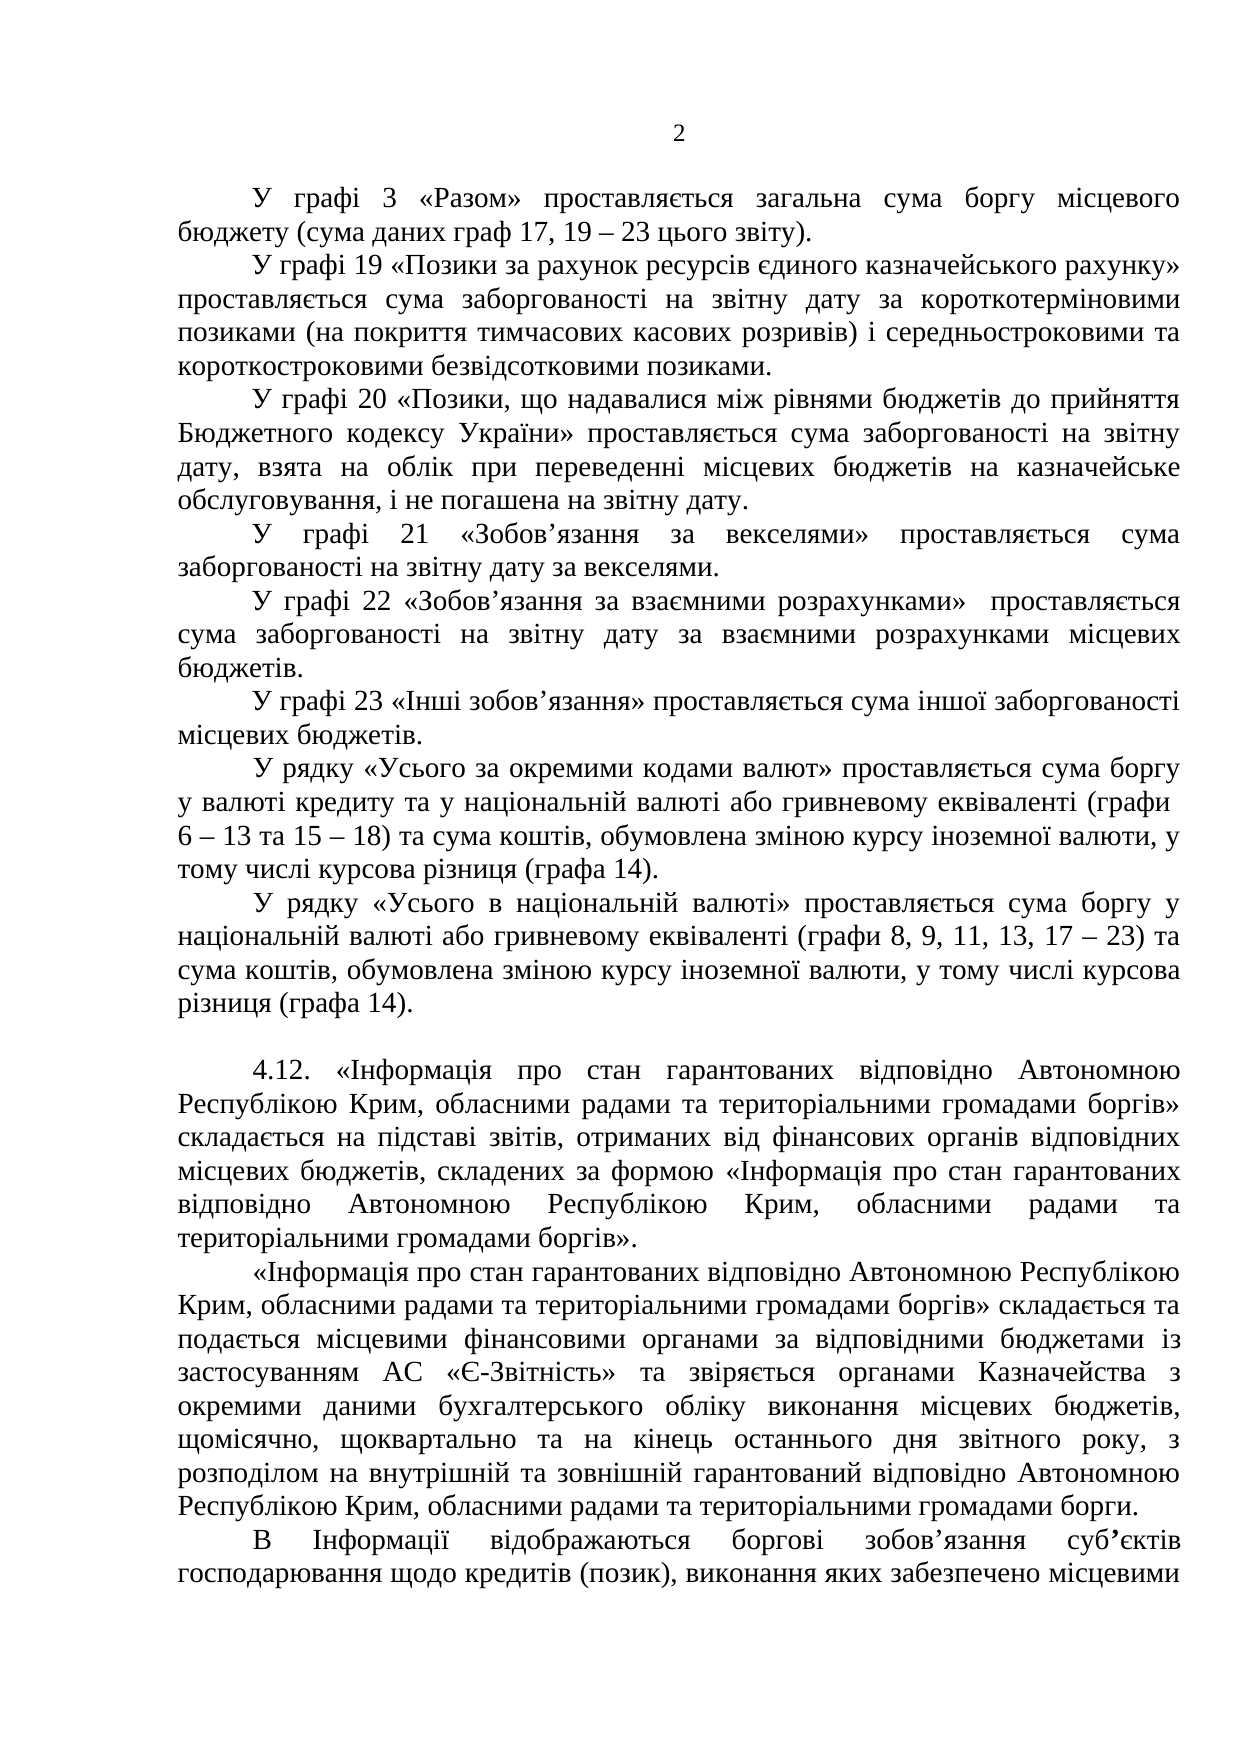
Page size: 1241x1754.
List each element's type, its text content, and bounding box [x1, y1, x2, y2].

text У графі 21 «Зобов’язання за векселями» проставляється сума заборгованості на звітну дату за векселями. [177, 516, 1181, 583]
text У графі 3 «Разом» проставляється загальна сума боргу місцевого бюджету (сума даних граф 17, 19 – 23 цього звіту). [177, 180, 1181, 247]
text У рядку «Усього за окремими кодами валют» проставляється сума боргу у валюті кредиту та у національній валюті або гривневому еквіваленті (графи 6 – 13 та 15 – 18) та сума коштів, обумовлена зміною курсу іноземної валюти, у тому числі курсова різниця (графа 14). [177, 751, 1181, 885]
text У графі 20 «Позики, що надавалися між рівнями бюджетів до прийняття Бюджетного кодексу України» проставляється сума заборгованості на звітну дату, взята на облік при переведенні місцевих бюджетів на казначейське обслуговування, і не погашена на звітну дату. [177, 382, 1181, 516]
text «Інформація про стан гарантованих відповідно Автономною Республікою Крим, обласними радами та територіальними громадами боргів» складається та подається місцевими фінансовими органами за відповідними бюджетами із застосуванням АС «Є-Звітність» та звіряється органами Казначейства з окремими даними бухгалтерського обліку виконання місцевих бюджетів, щомісячно, щоквартально та на кінець останнього дня звітного року, з розподілом на внутрішній та зовнішній гарантований відповідно Автономною Республікою Крим, обласними радами та територіальними громадами борги. [177, 1254, 1181, 1522]
text У рядку «Усього в національній валюті» проставляється сума боргу у національній валюті або гривневому еквіваленті (графи 8, 9, 11, 13, 17 – 23) та сума коштів, обумовлена зміною курсу іноземної валюти, у тому числі курсова різниця (графа 14). [177, 885, 1181, 1019]
text У графі 22 «Зобов’язання за взаємними розрахунками» проставляється сума заборгованості на звітну дату за взаємними розрахунками місцевих бюджетів. [177, 583, 1181, 683]
text 4.12. «Інформація про стан гарантованих відповідно Автономною Республікою Крим, обласними радами та територіальними громадами боргів» складається на підставі звітів, отриманих від фінансових органів відповідних місцевих бюджетів, складених за формою «Інформація про стан гарантованих відповідно Автономною Республікою Крим, обласними радами та територіальними громадами боргів». [177, 1052, 1181, 1254]
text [177, 1522, 1181, 1589]
text У графі 19 «Позики за рахунок ресурсів єдиного казначейського рахунку» проставляється сума заборгованості на звітну дату за короткотерміновими позиками (на покриття тимчасових касових розривів) і середньостроковими та короткостроковими безвідсотковими позиками. [177, 247, 1181, 382]
text У графі 23 «Інші зобов’язання» проставляється сума іншої заборгованості місцевих бюджетів. [177, 683, 1181, 751]
